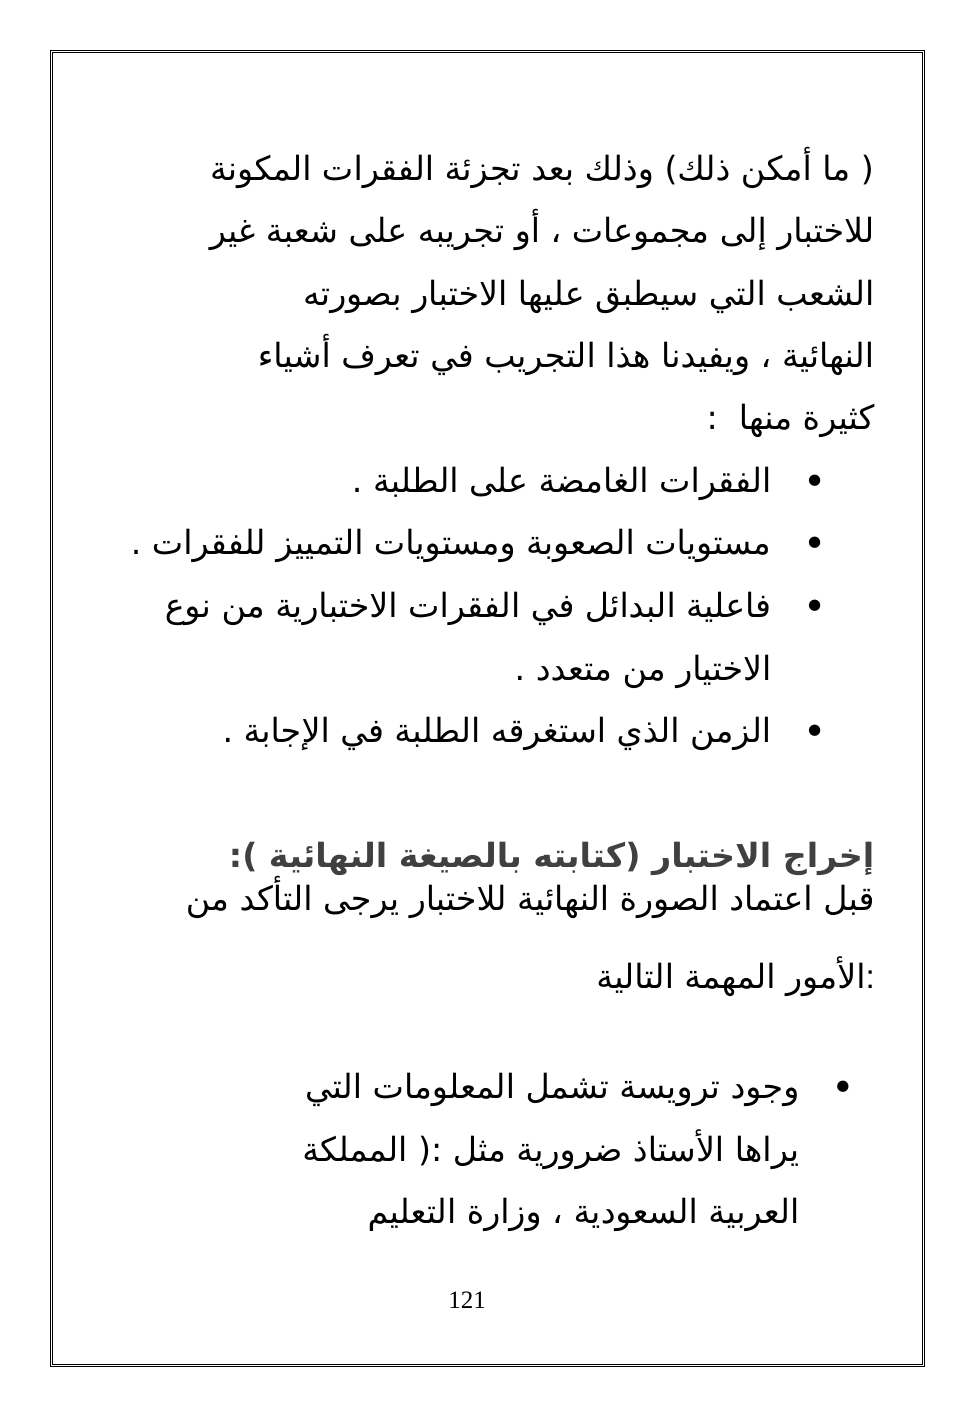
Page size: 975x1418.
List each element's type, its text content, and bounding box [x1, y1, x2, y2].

list الفقرات الغامضة على الطلبة . [59, 442, 809, 505]
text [184, 130, 874, 442]
list الزمن الذي استغرقه الطلبة في الإجابة . [59, 692, 809, 755]
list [259, 1049, 837, 1236]
subtitle إخراج الاختبار (كتابته بالصيغة النهائية ): [184, 817, 874, 880]
list فاعلية البدائل في الفقرات الاختبارية من نوع الاختيار من متعدد . [59, 567, 809, 692]
list مستويات الصعوبة ومستويات التمييز للفقرات . [59, 505, 809, 567]
text قبل اعتماد الصورة النهائية للاختبار يرجى التأكد من الأمور المهمة التالية: [97, 880, 874, 997]
